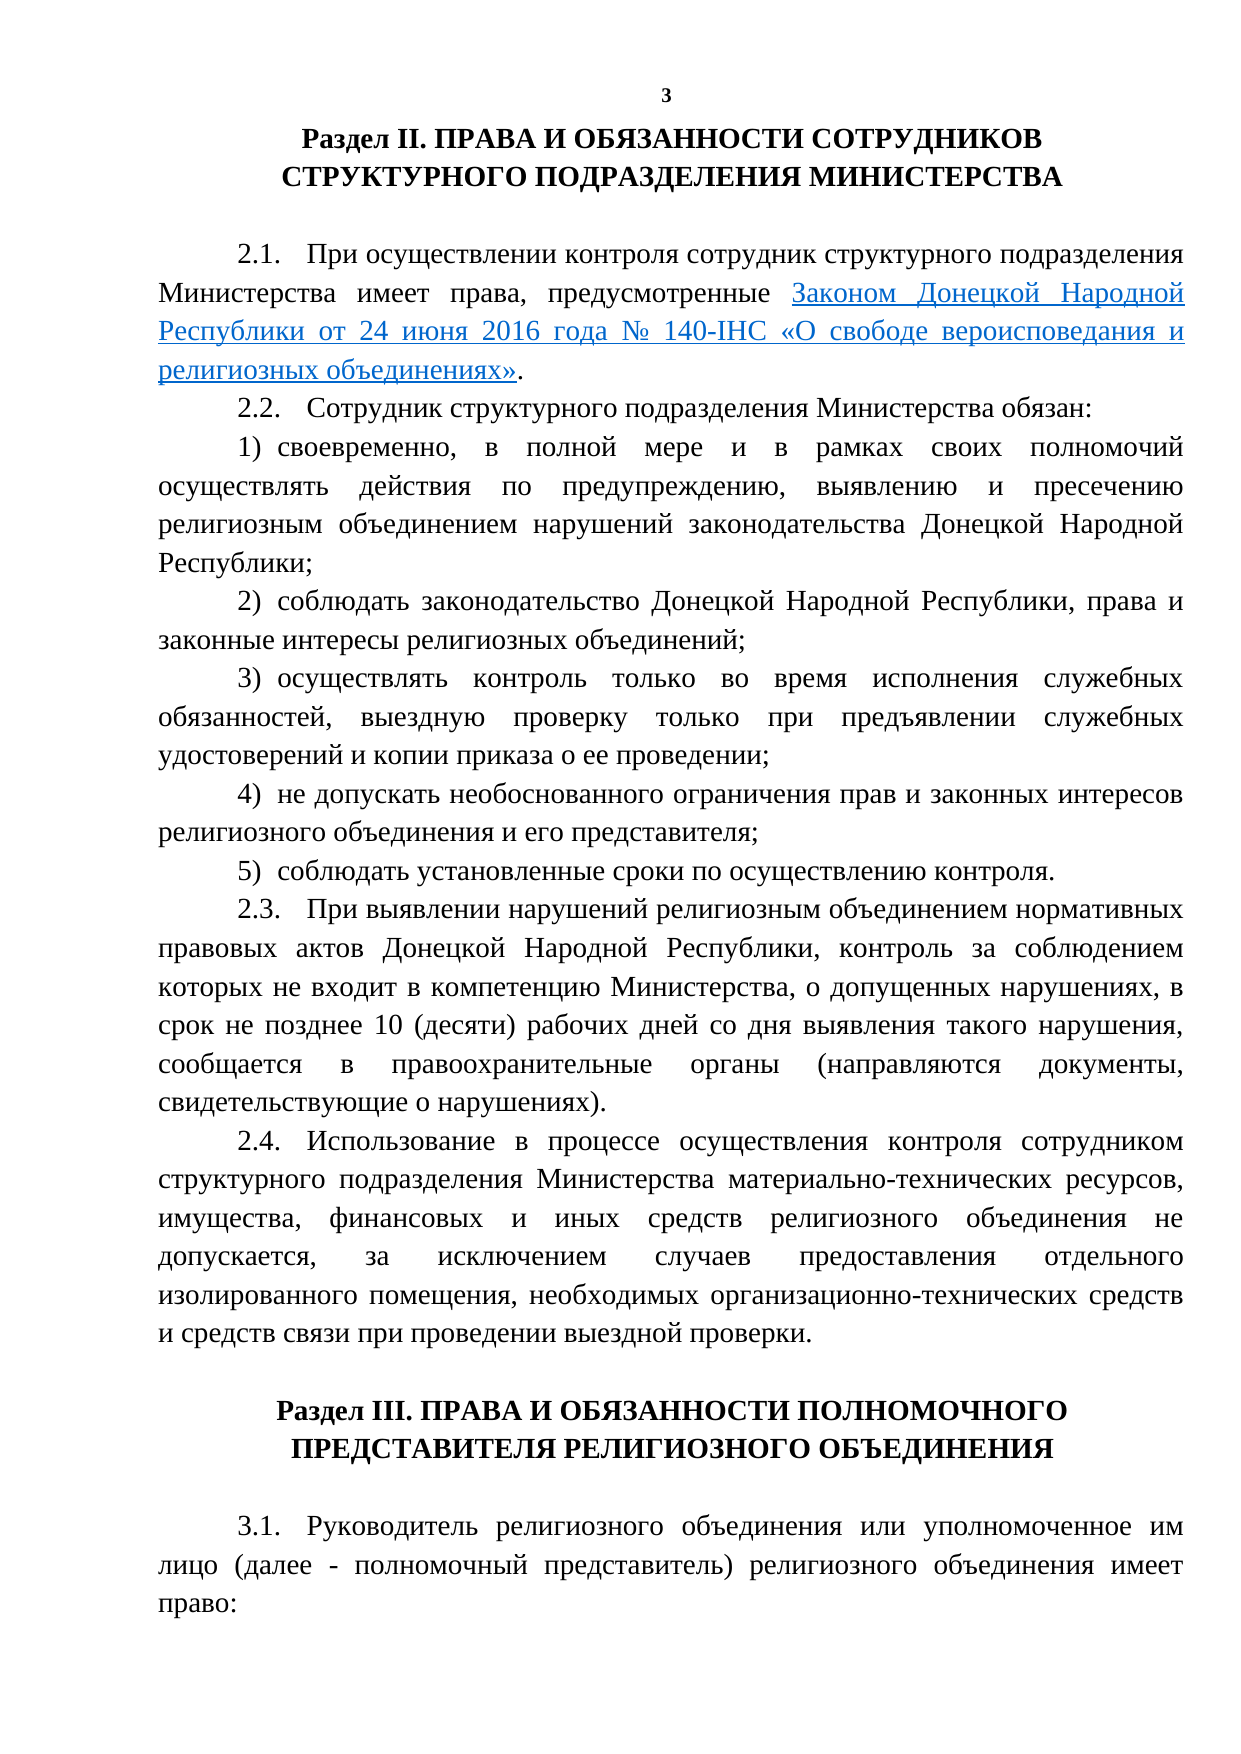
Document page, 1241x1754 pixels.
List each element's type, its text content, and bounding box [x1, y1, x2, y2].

text Раздел III. ПРАВА И ОБЯЗАННОСТИ ПОЛНОМОЧНОГО ПРЕДСТАВИТЕЛЯ РЕЛИГИОЗНОГО ОБЪЕДИНЕНИЯ [160, 1393, 1184, 1465]
list Использование в процессе осуществления контроля сотрудником структурного подразделения Министерства материально-технических ресурсов, имущества, финансовых и иных средств религиозного объединения не допускается, за исключением случаев предоставления отдельного изолированного помещения, необходимых организационно-технических средств и средств связи при проведении выездной проверки. [158, 1123, 1184, 1349]
list не допускать необоснованного ограничения прав и законных интересов религиозного объединения и его представителя; [158, 776, 1184, 848]
list осуществлять контроль только во время исполнения служебных обязанностей, выездную проверку только при предъявлении служебных удостоверений и копии приказа о ее проведении; [158, 660, 1184, 771]
list соблюдать законодательство Донецкой Народной Республики, права и законные интересы религиозных объединений; [158, 583, 1184, 655]
list соблюдать установленные сроки по осуществлению контроля. [158, 853, 1184, 887]
list Сотрудник структурного подразделения Министерства обязан: [158, 391, 1184, 424]
text Раздел II. ПРАВА И ОБЯЗАННОСТИ СОТРУДНИКОВ СТРУКТУРНОГО ПОДРАЗДЕЛЕНИЯ МИНИСТЕРСТВА [160, 121, 1184, 193]
list При осуществлении контроля сотрудник структурного подразделения Министерства имеет права, предусмотренные Законом Донецкой Народной Республики от 24 июня 2016 года № 140-IHC «О свободе вероисповедания и религиозных объединениях». [158, 236, 1184, 343]
list При выявлении нарушений религиозным объединением нормативных правовых актов Донецкой Народной Республики, контроль за соблюдением которых не входит в компетенцию Министерства, о допущенных нарушениях, в срок не позднее 10 (десяти) рабочих дней со дня выявления такого нарушения, сообщается в правоохранительные органы (направляются документы, свидетельствующие о нарушениях). [158, 892, 1184, 1118]
list своевременно, в полной мере и в рамках своих полномочий осуществлять действия по предупреждению, выявлению и пресечению религиозным объединением нарушений законодательства Донецкой Народной Республики; [158, 429, 1184, 578]
list При осуществлении контроля сотрудник структурного подразделения Министерства имеет права, предусмотренные Законом Донецкой Народной Республики от 24 июня 2016 года № 140-IHC «О свободе вероисповедания и религиозных объединениях». [158, 344, 1184, 386]
list Руководитель религиозного объединения или уполномоченное им лицо (далее - полномочный представитель) религиозного объединения имеет право: [158, 1508, 1184, 1619]
